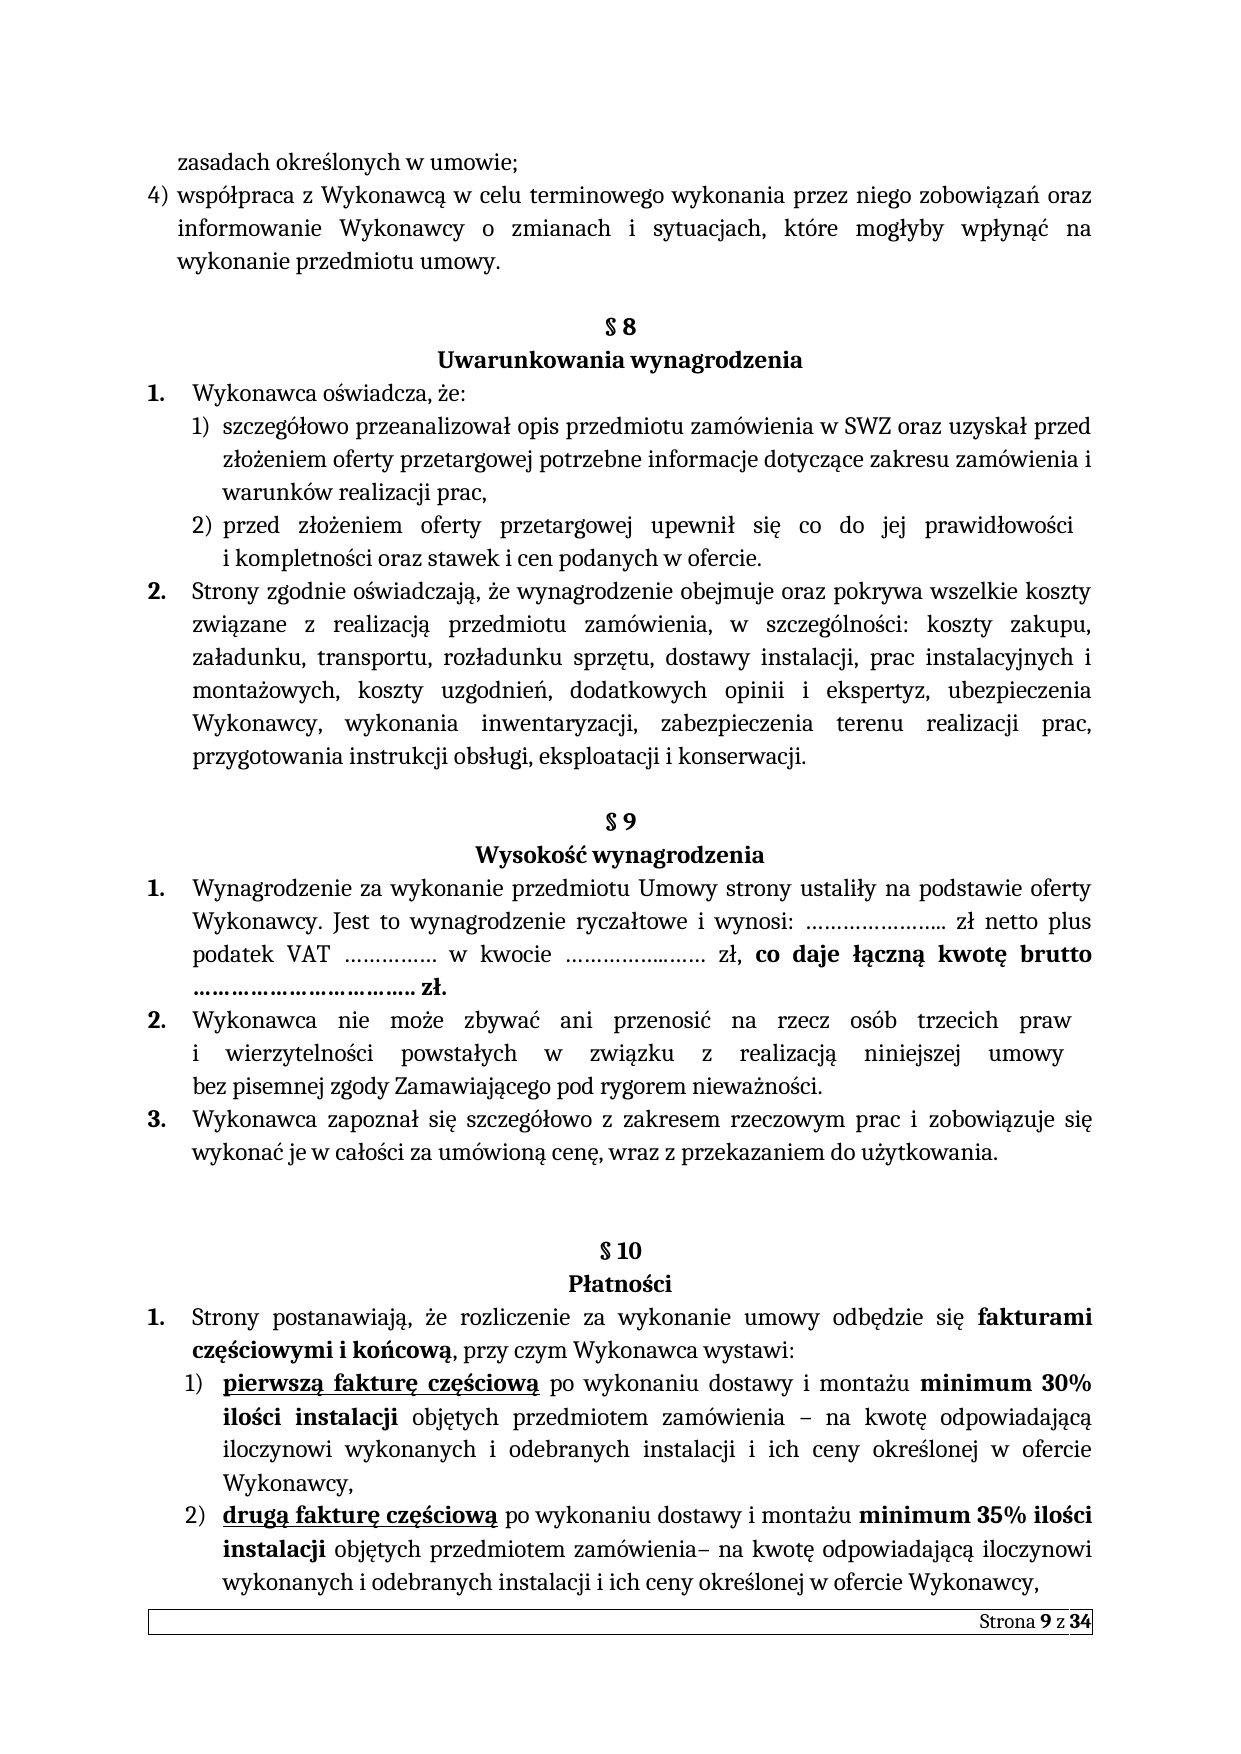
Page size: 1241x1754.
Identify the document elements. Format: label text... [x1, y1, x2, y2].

text Płatności [148, 1270, 1093, 1299]
text § 9 [148, 808, 1093, 837]
list szczegółowo przeanalizował opis przedmiotu zamówienia w SWZ oraz uzyskał przed złożeniem oferty przetargowej potrzebne informacje dotyczące zakresu zamówienia i warunków realizacji prac, [192, 412, 1093, 507]
text § 8 [148, 313, 1093, 341]
list Wynagrodzenie za wykonanie przedmiotu Umowy strony ustaliły na podstawie oferty Wykonawcy. Jest to wynagrodzenie ryczałtowe i wynosi: ………………….. zł netto plus podatek VAT …………… w kwocie ……………..…… zł, co daje łączną kwotę brutto …………………………….. zł. [148, 874, 1093, 1002]
list drugą fakturę częściową po wykonaniu dostawy i montażu minimum 35% ilości instalacji objętych przedmiotem zamówienia– na kwotę odpowiadającą iloczynowi wykonanych i odebranych instalacji i ich ceny określonej w ofercie Wykonawcy, [185, 1501, 1093, 1596]
list współpraca z Wykonawcą w celu terminowego wykonania przez niego zobowiązań oraz informowanie Wykonawcy o zmianach i sytuacjach, które mogłyby wpłynąć na wykonanie przedmiotu umowy. [148, 181, 1093, 275]
list pierwszą fakturę częściową po wykonaniu dostawy i montażu minimum 30% ilości instalacji objętych przedmiotem zamówienia – na kwotę odpowiadającą iloczynowi wykonanych i odebranych instalacji i ich ceny określonej w ofercie Wykonawcy, [185, 1369, 1093, 1497]
text Uwarunkowania wynagrodzenia [148, 346, 1093, 374]
list Wykonawca zapoznał się szczegółowo z zakresem rzeczowym prac i zobowiązuje się wykonać je w całości za umówioną cenę, wraz z przekazaniem do użytkowania. [148, 1105, 1093, 1167]
list Strony postanawiają, że rozliczenie za wykonanie umowy odbędzie się fakturami częściowymi i końcową, przy czym Wykonawca wystawi: [148, 1303, 1093, 1365]
list Strony zgodnie oświadczają, że wynagrodzenie obejmuje oraz pokrywa wszelkie koszty związane z realizacją przedmiotu zamówienia, w szczególności: koszty zakupu, załadunku, transportu, rozładunku sprzętu, dostawy instalacji, prac instalacyjnych i montażowych, koszty uzgodnień, dodatkowych opinii i ekspertyz, ubezpieczenia Wykonawcy, wykonania inwentaryzacji, zabezpieczenia terenu realizacji prac, przygotowania instrukcji obsługi, eksploatacji i konserwacji. [148, 577, 1093, 771]
list Wykonawca nie może zbywać ani przenosić na rzecz osób trzecich praw i wierzytelności powstałych w związku z realizacją niniejszej umowy bez pisemnej zgody Zamawiającego pod rygorem nieważności. [148, 1006, 1093, 1101]
text § 10 [148, 1237, 1093, 1266]
list Wykonawca oświadcza, że: [148, 379, 1093, 407]
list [148, 148, 1093, 176]
list przed złożeniem oferty przetargowej upewnił się co do jej prawidłowości i kompletności oraz stawek i cen podanych w ofercie. [192, 511, 1093, 573]
text Wysokość wynagrodzenia [148, 841, 1093, 870]
